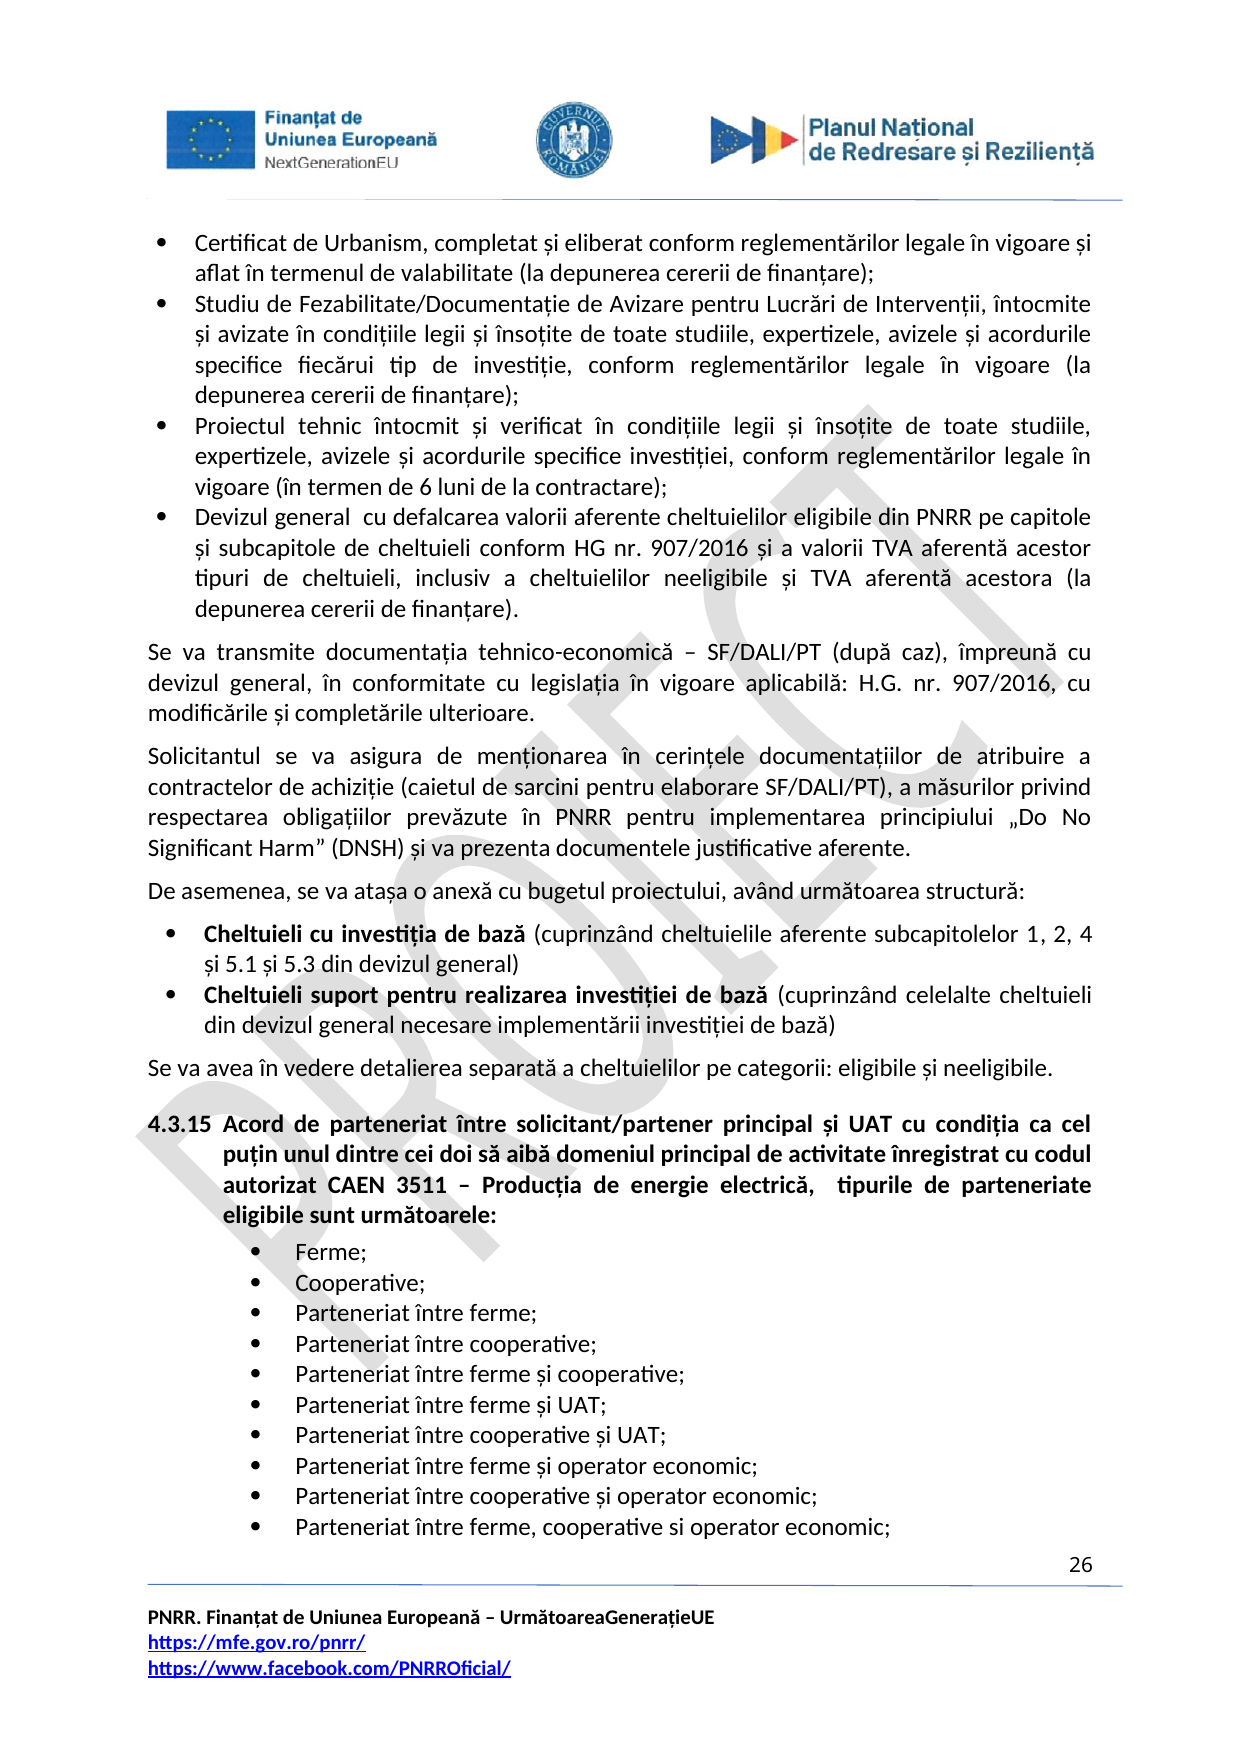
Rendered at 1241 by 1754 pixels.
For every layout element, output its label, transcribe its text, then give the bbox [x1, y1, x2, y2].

list Parteneriat între ferme și UAT; [223, 1389, 1093, 1419]
list Proiectul tehnic întocmit și verificat în condițiile legii și însoțite de toate studiile, expertizele, avizele și acordurile specifice investiției, conform reglementărilor legale în vigoare (în termen de 6 luni de la contractare); [157, 410, 1093, 502]
list Devizul general cu defalcarea valorii aferente cheltuielilor eligibile din PNRR pe capitole și subcapitole de cheltuieli conform HG nr. 907/2016 și a valorii TVA aferentă acestor tipuri de cheltuieli, inclusiv a cheltuielilor neeligibile și TVA aferentă acestora (la depunerea cererii de finanțare). [157, 502, 1093, 624]
list Cheltuieli suport pentru realizarea investiției de bază (cuprinzând celelalte cheltuieli din devizul general necesare implementării investiției de bază) [166, 979, 1093, 1040]
list Parteneriat între cooperative și operator economic; [223, 1480, 1093, 1511]
picture [147, 73, 1123, 199]
list Parteneriat între ferme și cooperative; [223, 1358, 1093, 1389]
text Se va avea în vedere detalierea separată a cheltuielilor pe categorii: eligibile și neeligibile. [148, 1052, 1093, 1083]
list Parteneriat între ferme și operator economic; [223, 1450, 1093, 1480]
list Ferme; [223, 1236, 1093, 1267]
list Parteneriat între ferme, cooperative si operator economic; [223, 1511, 1093, 1541]
text Solicitantul se va asigura de menționarea în cerințele documentațiilor de atribuire a contractelor de achiziție (caietul de sarcini pentru elaborare SF/DALI/PT), a măsurilor privind respectarea obligațiilor prevăzute în PNRR pentru implementarea principiului „Do No Significant Harm” (DNSH) și va prezenta documentele justificative aferente. [148, 740, 1093, 862]
list Parteneriat între ferme; [223, 1297, 1093, 1328]
text De asemenea, se va atașa o anexă cu bugetul proiectului, având următoarea structură: [148, 875, 1093, 905]
list Cooperative; [223, 1267, 1093, 1297]
list Parteneriat între cooperative și UAT; [223, 1419, 1093, 1450]
list Studiu de Fezabilitate/Documentație de Avizare pentru Lucrări de Intervenții, întocmite și avizate în condițiile legii și însoțite de toate studiile, expertizele, avizele și acordurile specifice fiecărui tip de investiție, conform reglementărilor legale în vigoare (la depunerea cererii de finanțare); [157, 288, 1093, 410]
subtitle Acord de parteneriat între solicitant/partener principal și UAT cu condiția ca cel puțin unul dintre cei doi să aibă domeniul principal de activitate înregistrat cu codul autorizat CAEN 3511 – Producția de energie electrică, tipurile de parteneriate eligibile sunt următoarele: [148, 1108, 1093, 1230]
list Parteneriat între cooperative; [223, 1328, 1093, 1358]
text Se va transmite documentația tehnico-economică – SF/DALI/PT (după caz), împreună cu devizul general, în conformitate cu legislația în vigoare aplicabilă: H.G. nr. 907/2016, cu modificările şi completările ulterioare. [148, 636, 1093, 728]
list Certificat de Urbanism, completat și eliberat conform reglementărilor legale în vigoare și aflat în termenul de valabilitate (la depunerea cererii de finanțare); [157, 227, 1093, 288]
list Cheltuieli cu investiția de bază (cuprinzând cheltuielile aferente subcapitolelor 1, 2, 4 și 5.1 și 5.3 din devizul general) [166, 918, 1093, 979]
